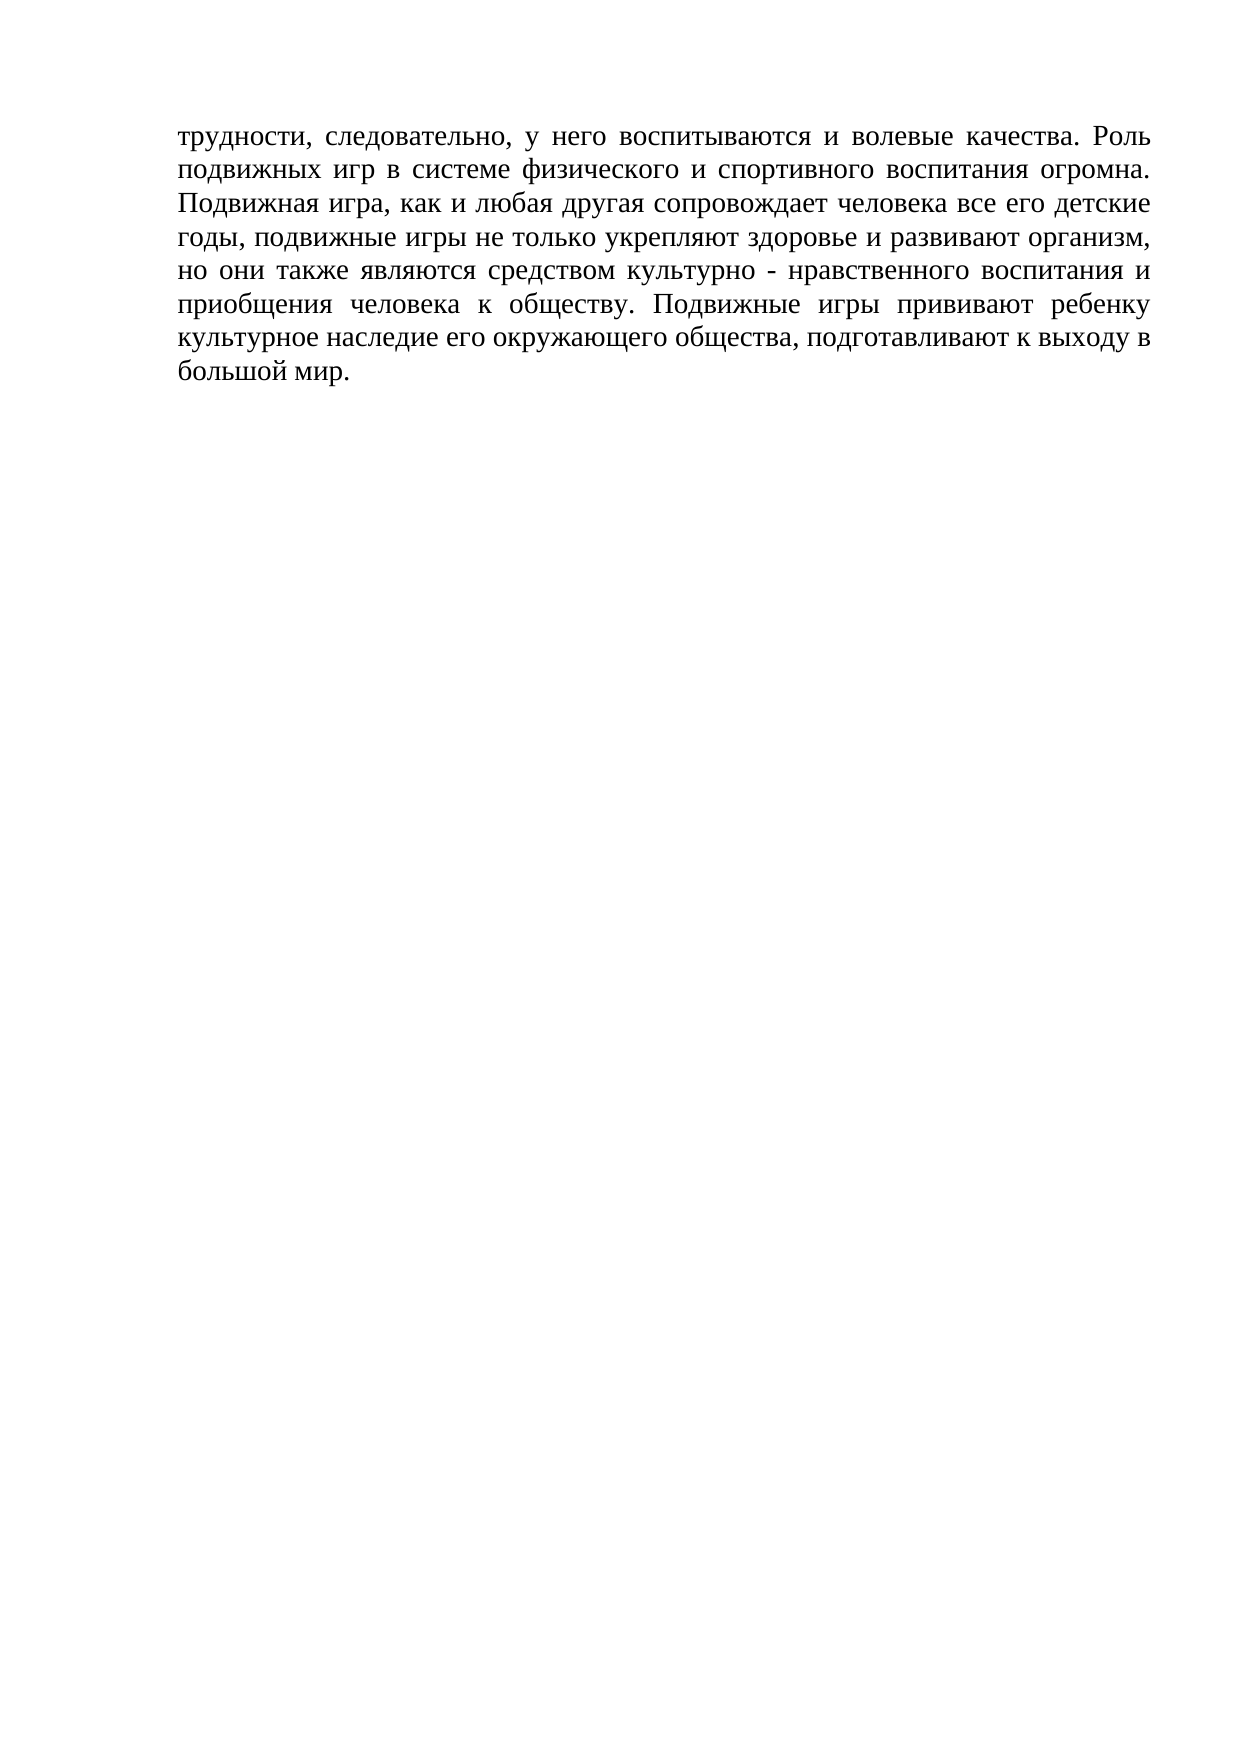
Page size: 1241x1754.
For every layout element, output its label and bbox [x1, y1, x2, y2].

text [177, 118, 1152, 386]
